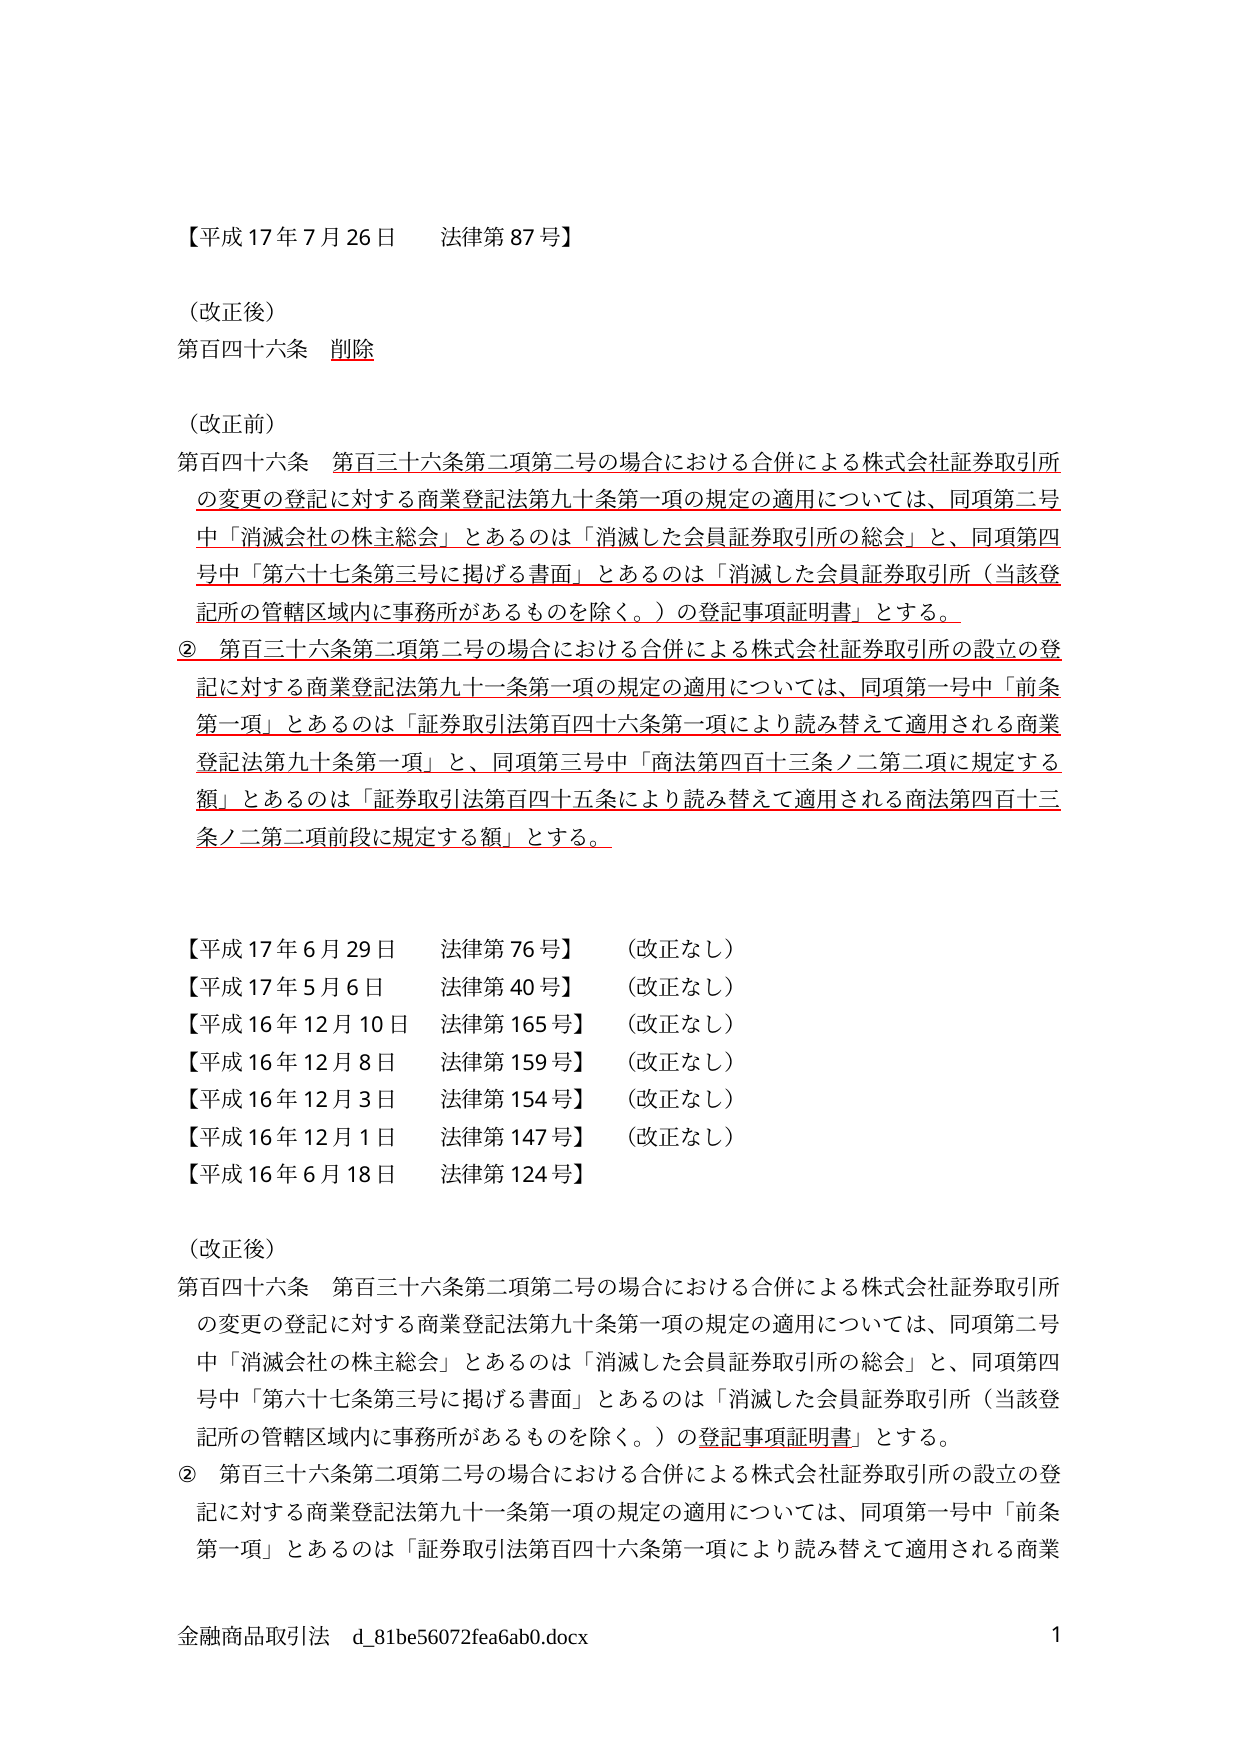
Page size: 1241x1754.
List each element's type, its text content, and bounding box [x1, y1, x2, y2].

text 【平成16年6月18日 法律第124号】 [177, 1154, 1063, 1192]
text 【平成17年6月29日 法律第76号】 （改正なし） [177, 929, 1063, 967]
text 【平成17年5月6日 法律第40号】 （改正なし） [177, 967, 1063, 1004]
text （改正後） [177, 292, 1063, 329]
text 【平成16年12月1日 法律第147号】 （改正なし） [177, 1117, 1063, 1154]
text 第百四十六条 第百三十六条第二項第二号の場合における合併による株式会社証券取引所の変更の登記に対する商業登記法第九十条第一項の規定の適用については、同項第二号中「消滅会社の株主総会」とあるのは「消滅した会員証券取引所の総会」と、同項第四号中「第六十七条第三号に掲げる書面」とあるのは「消滅した会員証券取引所（当該登記所の管轄区域内に事務所があるものを除く。）の登記事項証明書」とする。 [177, 442, 1063, 629]
text 【平成16年12月8日 法律第159号】 （改正なし） [177, 1042, 1063, 1079]
text （改正後） [177, 1229, 1063, 1267]
text 第百四十六条 第百三十六条第二項第二号の場合における合併による株式会社証券取引所の変更の登記に対する商業登記法第九十条第一項の規定の適用については、同項第二号中「消滅会社の株主総会」とあるのは「消滅した会員証券取引所の総会」と、同項第四号中「第六十七条第三号に掲げる書面」とあるのは「消滅した会員証券取引所（当該登記所の管轄区域内に事務所があるものを除く。）の登記事項証明書」とする。 [177, 1267, 1063, 1454]
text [177, 1454, 1063, 1567]
text 【平成16年12月3日 法律第154号】 （改正なし） [177, 1079, 1063, 1117]
text 第百四十六条 削除 [177, 329, 1063, 367]
text 【平成16年12月10日 法律第165号】 （改正なし） [177, 1004, 1063, 1042]
text （改正前） [177, 404, 1063, 442]
text 【平成17年7月26日 法律第87号】 [177, 217, 1063, 254]
